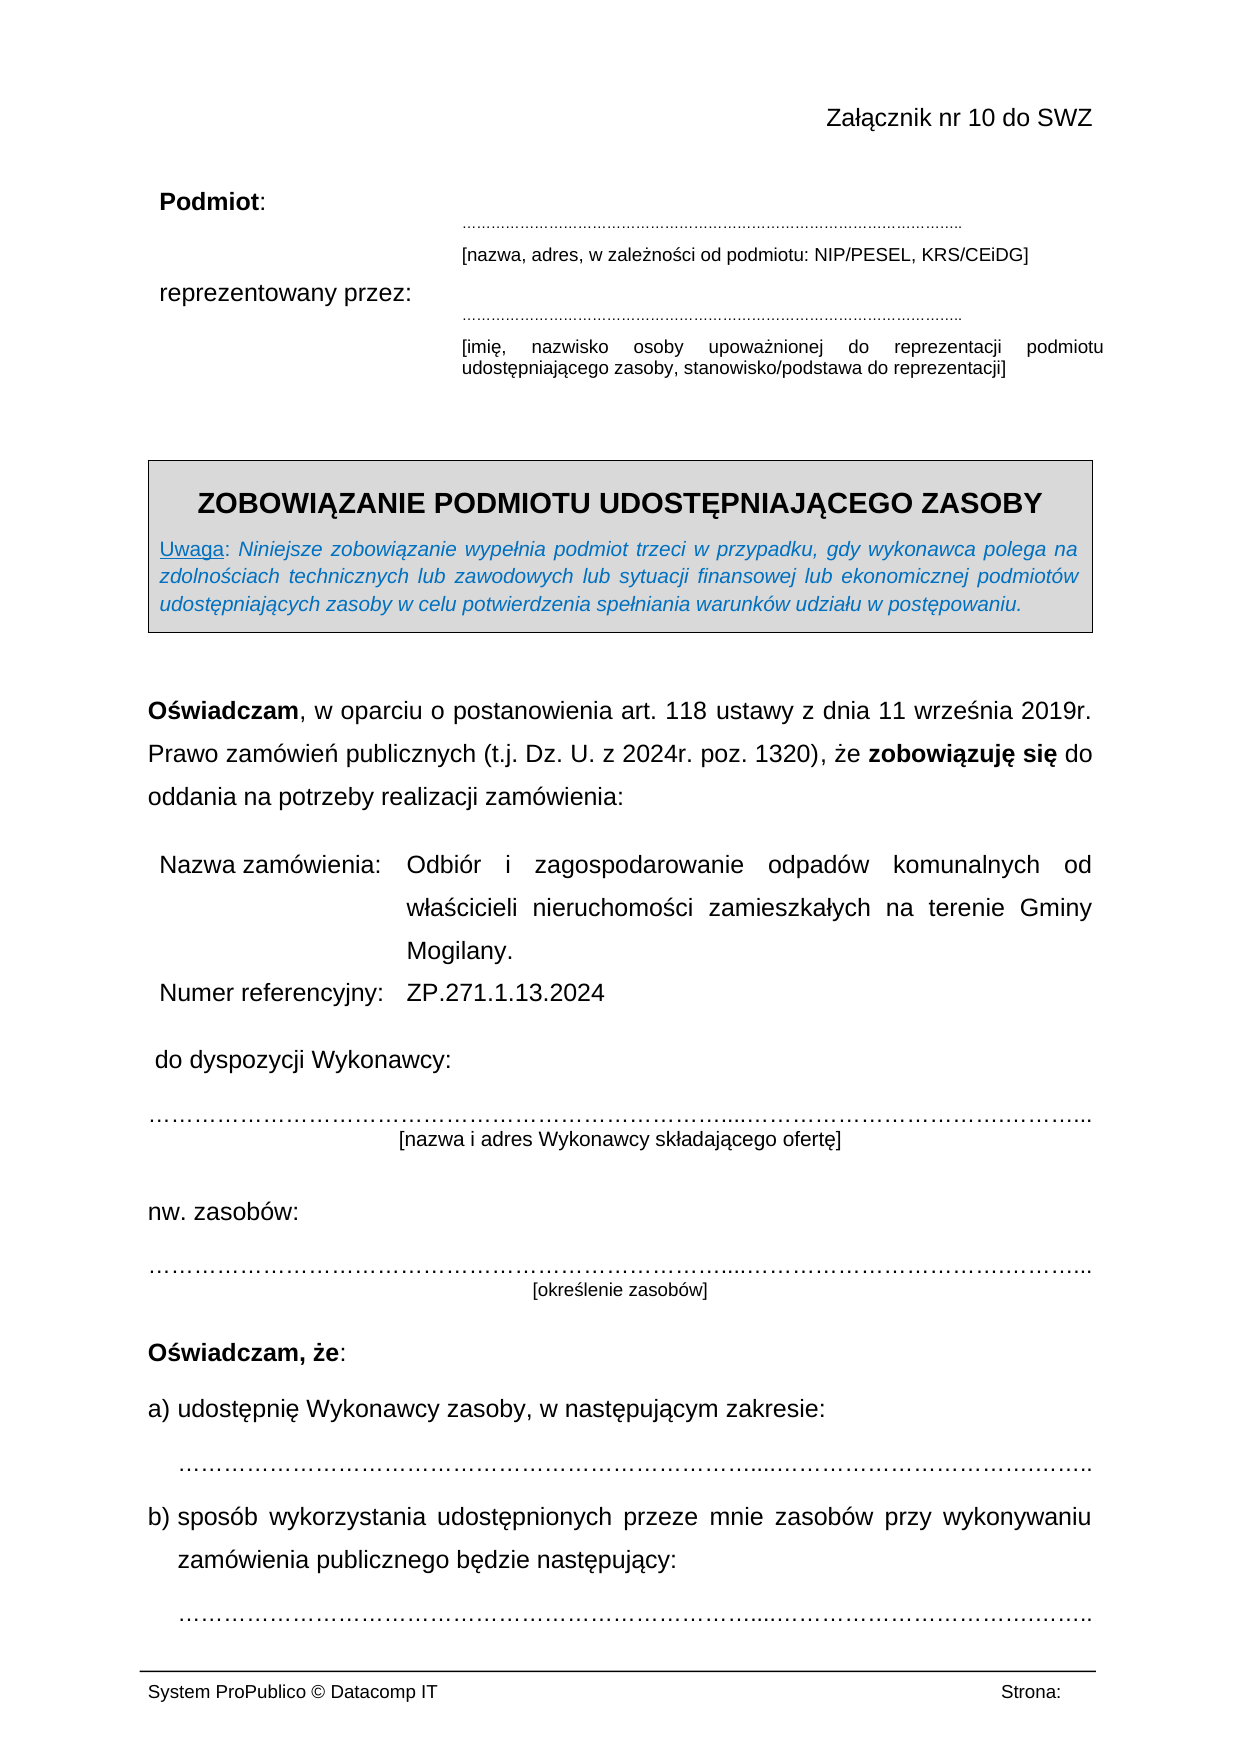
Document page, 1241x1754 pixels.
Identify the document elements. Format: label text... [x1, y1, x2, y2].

table_header ZOBOWIĄZANIE PODMIOTU UDOSTĘPNIAJĄCEGO ZASOBY Uwaga: Niniejsze zobowiązanie wypełnia podmiot trzeci w przypadku, gdy wykonawca polega na zdolnościach technicznych lub zawodowych lub sytuacji finansowej lub ekonomicznej podmiotów udostępniających zasoby w celu potwierdzenia spełniania warunków udziału w postępowaniu. [149, 461, 1092, 632]
table_cell ………………………………………………………………………………………….. [imię, nazwisko osoby upoważnionej do reprezentacji podmiotu udostępniającego zasoby, stanowisko/podstawa do reprezentacji] [450, 278, 1104, 391]
list sposób wykorzystania udostępnionych przeze mnie zasobów przy wykonywaniu zamówienia publicznego będzie następujący: [148, 1502, 1093, 1573]
table_header Podmiot: [159, 186, 450, 278]
table_header ………………………………………………………………………………………….. [nazwa, adres, w zależności od podmiotu: NIP/PESEL, KRS/CEiDG] [450, 186, 1104, 278]
table_cell ZP.271.1.13.2024 [395, 978, 1104, 1020]
text [nazwa i adres Wykonawcy składającego ofertę] [148, 1127, 1093, 1151]
subtitle Załącznik nr 10 do SWZ [207, 103, 1093, 132]
text nw. zasobów: [148, 1196, 1093, 1225]
text Oświadczam, w oparciu o postanowienia art. 118 ustawy z dnia 11 września 2019r. Prawo zamówień publicznych (t.j. Dz. U. z 2024r. poz. 1320), że zobowiązuję się do oddania na potrzeby realizacji zamówienia: [148, 696, 1093, 811]
text …………………………………………………………………....…………………………….…….. [177, 1449, 1093, 1476]
table_header Odbiór i zagospodarowanie odpadów komunalnych od właścicieli nieruchomości zamieszkałych na terenie Gminy Mogilany. [395, 850, 1104, 978]
text do dyspozycji Wykonawcy: [148, 1045, 1093, 1074]
table_cell reprezentowany przez: [159, 278, 450, 391]
text [określenie zasobów] [148, 1278, 1093, 1300]
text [177, 1600, 1093, 1627]
table_cell Numer referencyjny: [159, 978, 395, 1020]
table_header Nazwa zamówienia: [159, 850, 395, 978]
text …………………………………………………………………....…………………………….………... [148, 1252, 1093, 1278]
text Oświadczam, że: [148, 1338, 1093, 1367]
list udostępnię Wykonawcy zasoby, w następującym zakresie: [148, 1394, 1093, 1423]
text …………………………………………………………………....…………………………….………... [148, 1101, 1093, 1127]
